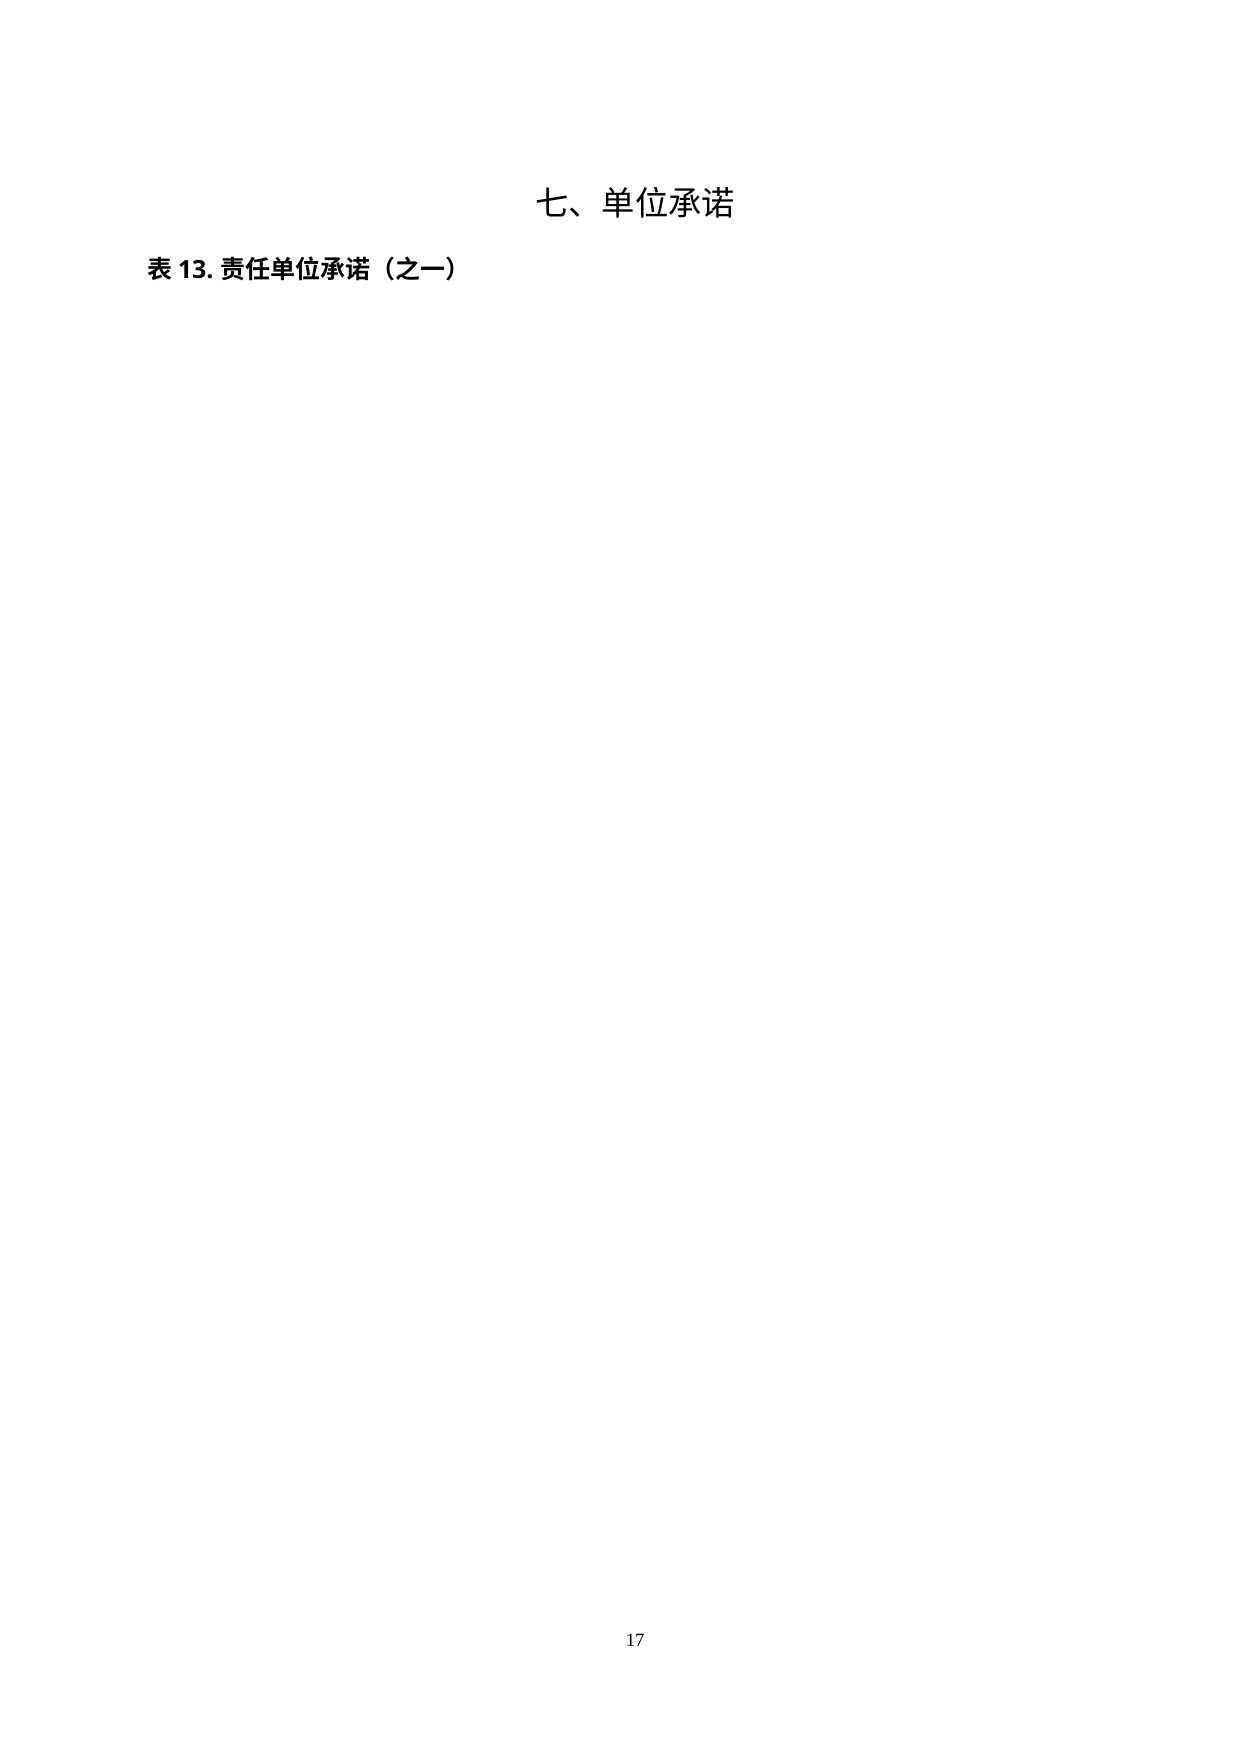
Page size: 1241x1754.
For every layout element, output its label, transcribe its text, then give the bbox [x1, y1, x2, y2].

text 七、单位承诺 [148, 177, 1122, 225]
text 表13. 责任单位承诺（之一） [148, 249, 1122, 286]
